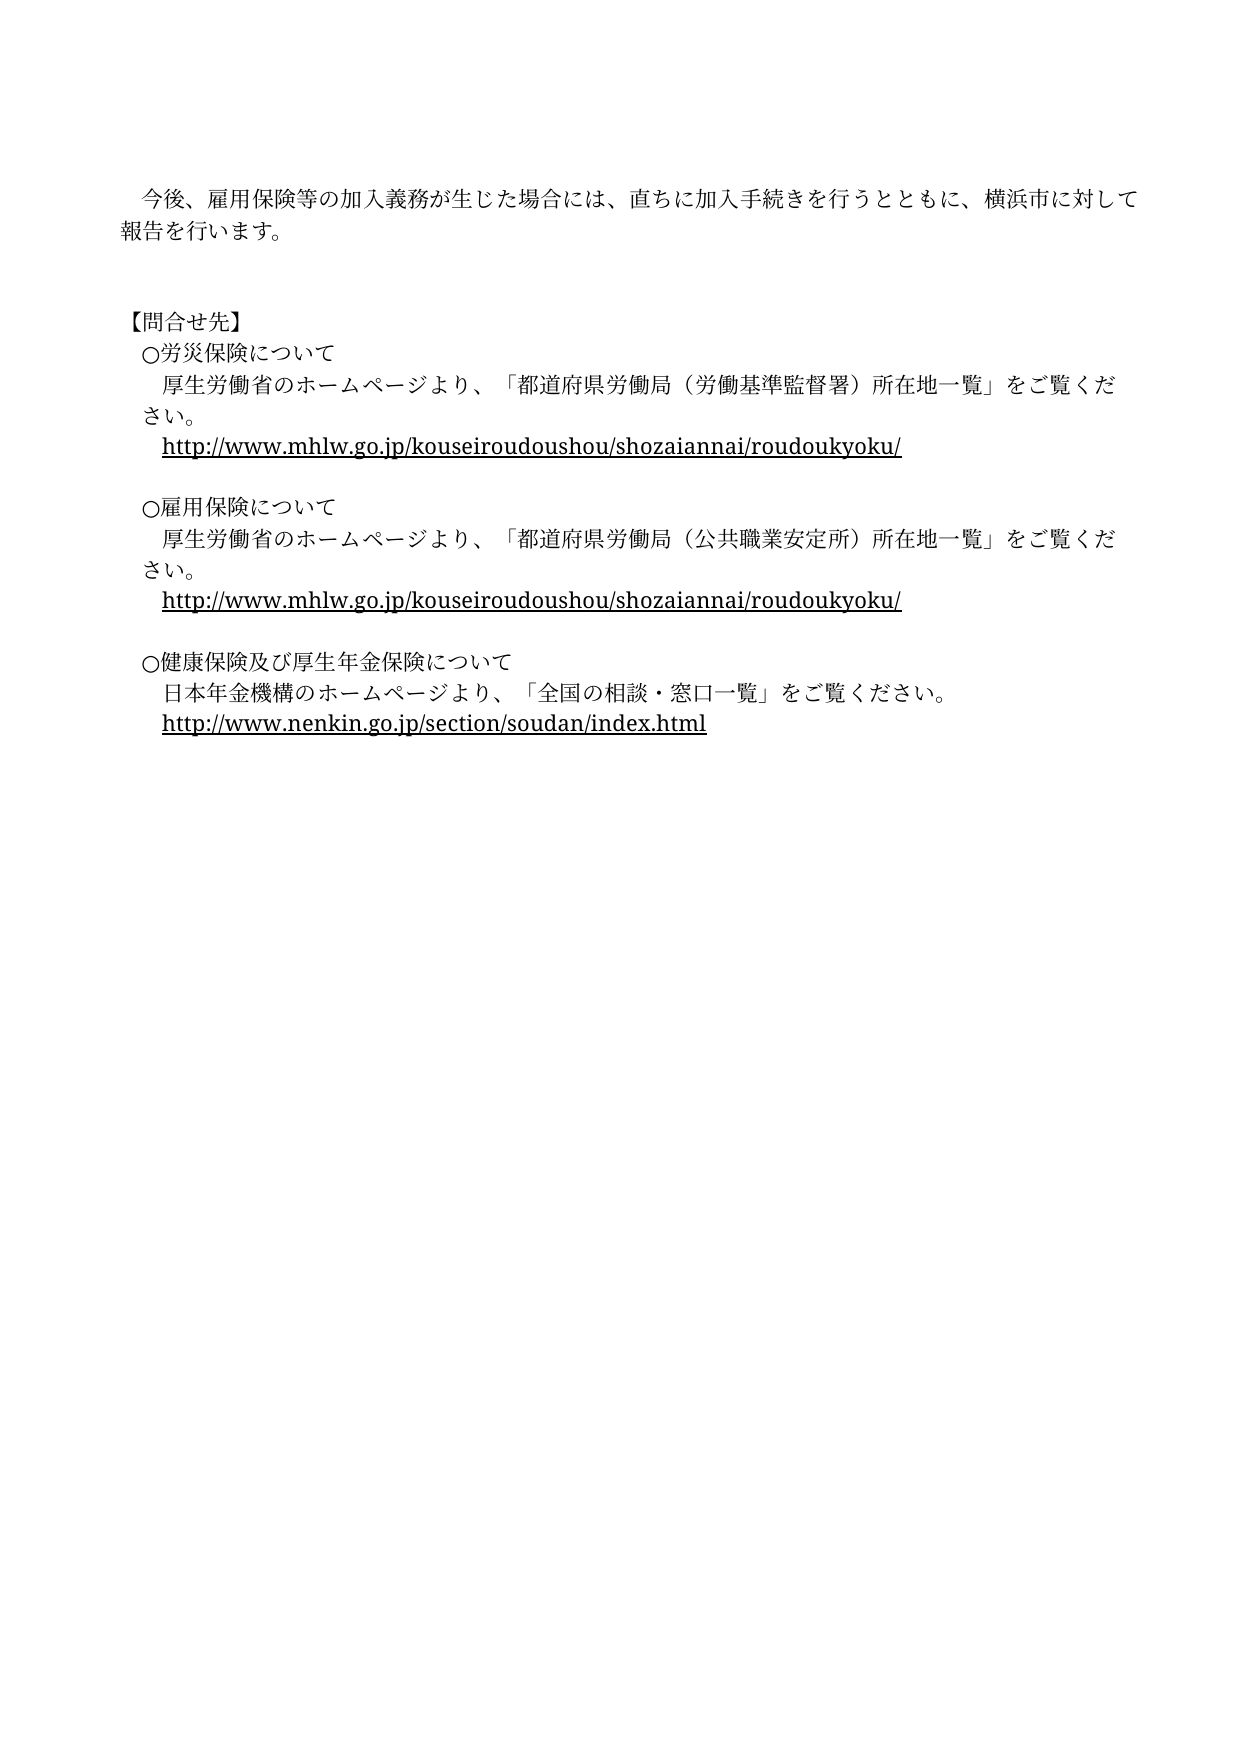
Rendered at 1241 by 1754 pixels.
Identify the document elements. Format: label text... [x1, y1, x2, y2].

text http://www.mhlw.go.jp/kouseiroudoushou/shozaiannai/roudoukyoku/ [141, 585, 1120, 615]
text http://www.mhlw.go.jp/kouseiroudoushou/shozaiannai/roudoukyoku/ [141, 431, 1120, 461]
text ○健康保険及び厚生年金保険について [141, 645, 1120, 676]
text http://www.nenkin.go.jp/section/soudan/index.html [141, 708, 1120, 737]
text 今後、雇用保険等の加入義務が生じた場合には、直ちに加入手続きを行うとともに、横浜市に対して報告を行います。 [120, 183, 1141, 246]
text 【問合せ先】 [120, 305, 1120, 337]
text ○雇用保険について [120, 491, 1120, 522]
text 厚生労働省のホームページより、「都道府県労働局（公共職業安定所）所在地一覧」をご覧ください。 [141, 522, 1120, 585]
text 厚生労働省のホームページより、「都道府県労働局（労働基準監督署）所在地一覧」をご覧ください。 [141, 368, 1120, 431]
text 日本年金機構のホームページより、「全国の相談・窓口一覧」をご覧ください。 [141, 676, 1120, 708]
text ○労災保険について [141, 337, 1120, 368]
